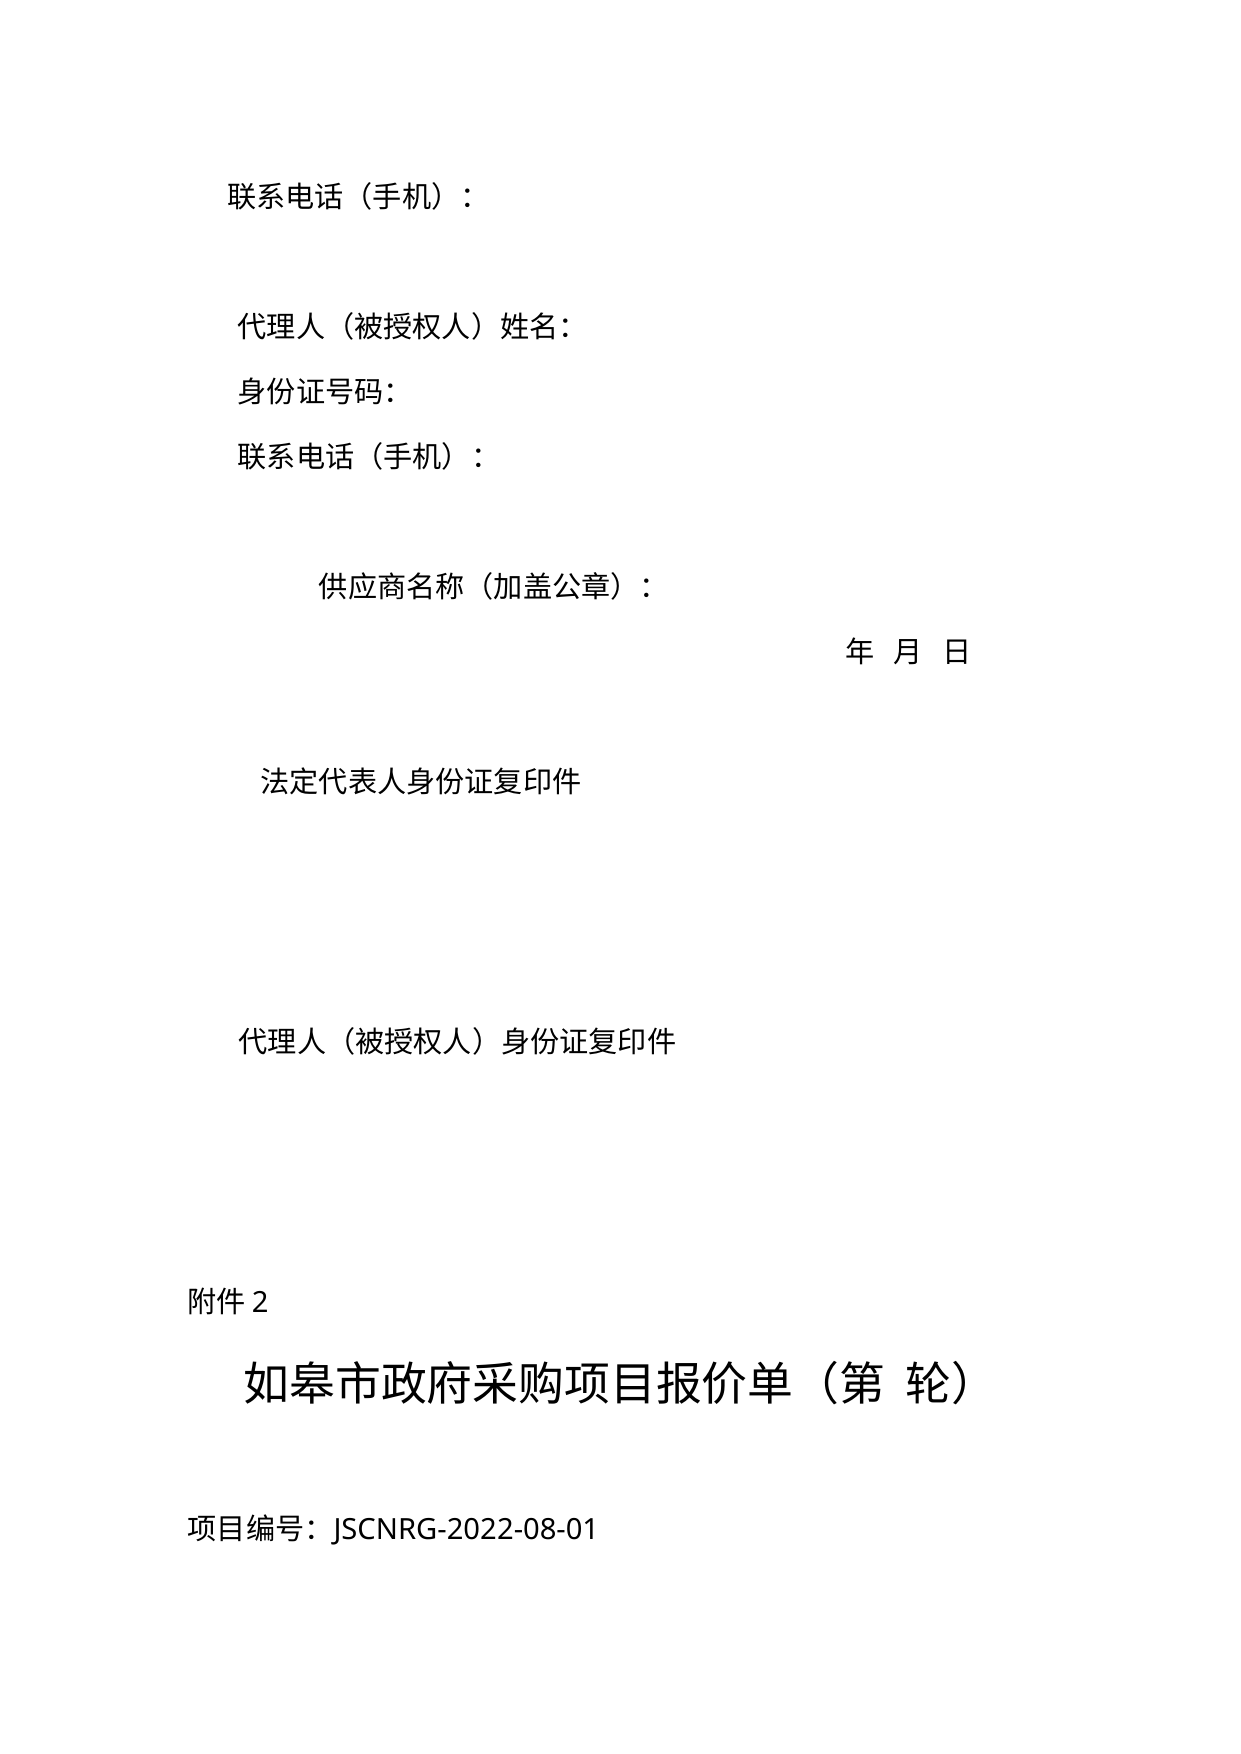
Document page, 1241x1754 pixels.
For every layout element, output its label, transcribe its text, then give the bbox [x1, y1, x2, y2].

text 联系电话（手机）： [187, 422, 1053, 487]
text 代理人（被授权人）身份证复印件 [187, 1007, 1053, 1072]
text 如皋市政府采购项目报价单（第 轮） [187, 1332, 1053, 1429]
text 供应商名称（加盖公章）： [187, 552, 1053, 617]
text 联系电话（手机）： [187, 162, 1053, 227]
text 法定代表人身份证复印件 [187, 747, 1053, 812]
text 代理人（被授权人）姓名： [187, 292, 1053, 357]
text 身份证号码： [187, 357, 1053, 422]
text 附件2 [187, 1267, 1053, 1332]
list 项目编号：JSCNRG-2022-08-01 [187, 1494, 1053, 1559]
text 年 月 日 [187, 617, 1053, 682]
